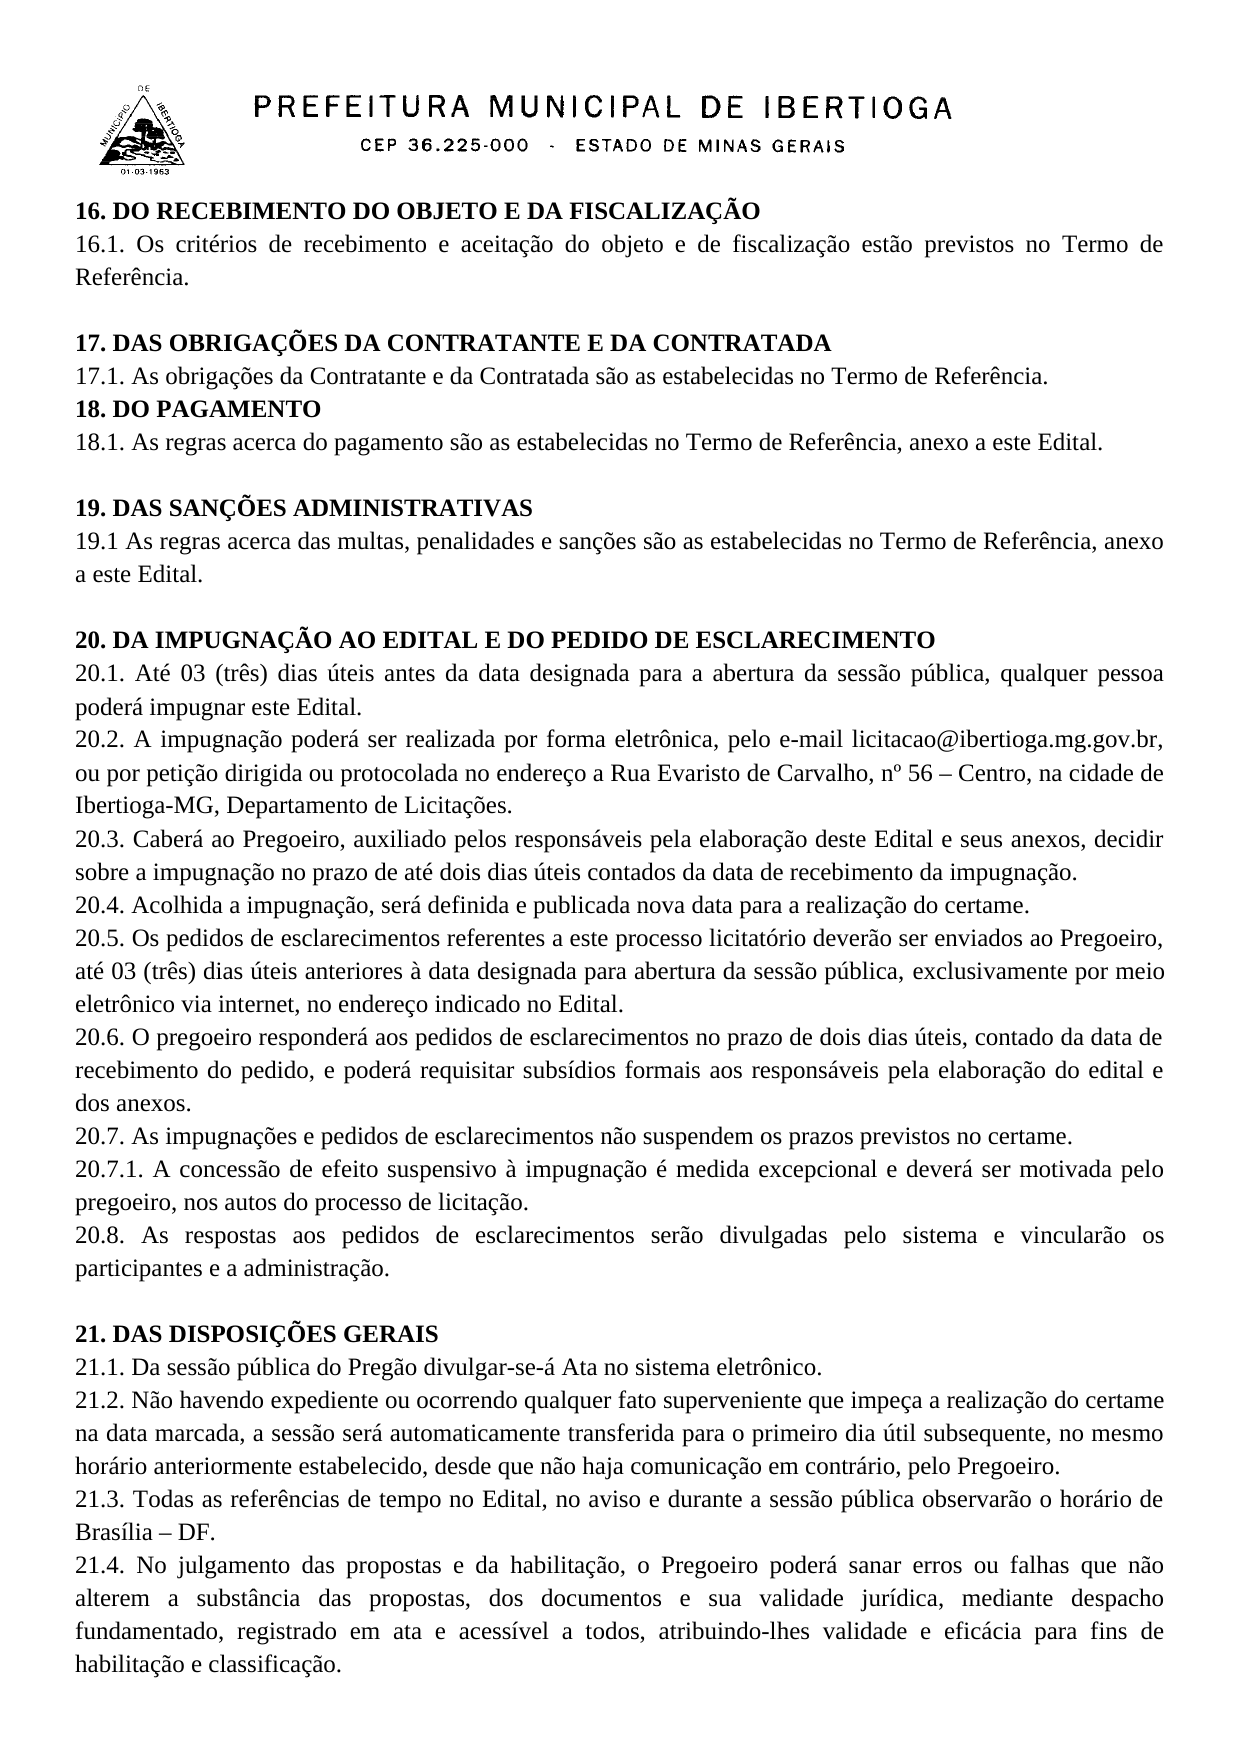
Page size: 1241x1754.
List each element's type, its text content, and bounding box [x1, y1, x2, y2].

list 20. DA IMPUGNAÇÃO AO EDITAL E DO PEDIDO DE ESCLARECIMENTO [75, 626, 1165, 654]
list 20.4. Acolhida a impugnação, será definida e publicada nova data para a realização do certame. [75, 890, 1165, 918]
list 17.1. As obrigações da Contratante e da Contratada são as estabelecidas no Termo de Referência. [75, 361, 1165, 390]
list 18. DO PAGAMENTO [75, 394, 1165, 423]
list 21. DAS DISPOSIÇÕES GERAIS [75, 1319, 1165, 1348]
list 18.1. As regras acerca do pagamento são as estabelecidas no Termo de Referência, anexo a este Edital. [75, 427, 1165, 456]
list 20.7. As impugnações e pedidos de esclarecimentos não suspendem os prazos previstos no certame. [75, 1121, 1165, 1149]
text 20.8. As respostas aos pedidos de esclarecimentos serão divulgadas pelo sistema e vincularão os participantes e a administração. [75, 1220, 1165, 1282]
text 21.3. Todas as referências de tempo no Edital, no aviso e durante a sessão pública observarão o horário de Brasília – DF. [75, 1484, 1165, 1546]
list 17. DAS OBRIGAÇÕES DA CONTRATANTE E DA CONTRATADA [75, 328, 1165, 357]
list 20.5. Os pedidos de esclarecimentos referentes a este processo licitatório deverão ser enviados ao Pregoeiro, até 03 (três) dias úteis anteriores à data designada para abertura da sessão pública, exclusivamente por meio eletrônico via internet, no endereço indicado no Edital. [75, 923, 1165, 1017]
list 19. DAS SANÇÕES ADMINISTRATIVAS [75, 493, 1165, 522]
text 21.4. No julgamento das propostas e da habilitação, o Pregoeiro poderá sanar erros ou falhas que não alterem a substância das propostas, dos documentos e sua validade jurídica, mediante despacho fundamentado, registrado em ata e acessível a todos, atribuindo-lhes validade e eficácia para fins de habilitação e classificação. [75, 1550, 1165, 1678]
text 21.2. Não havendo expediente ou ocorrendo qualquer fato superveniente que impeça a realização do certame na data marcada, a sessão será automaticamente transferida para o primeiro dia útil subsequente, no mesmo horário anteriormente estabelecido, desde que não haja comunicação em contrário, pelo Pregoeiro. [75, 1385, 1165, 1480]
text 20.6. O pregoeiro responderá aos pedidos de esclarecimentos no prazo de dois dias úteis, contado da data de recebimento do pedido, e poderá requisitar subsídios formais aos responsáveis pela elaboração do edital e dos anexos. [75, 1022, 1165, 1117]
text 21.1. Da sessão pública do Pregão divulgar-se-á Ata no sistema eletrônico. [75, 1352, 1165, 1381]
list 20.1. Até 03 (três) dias úteis antes da data designada para a abertura da sessão pública, qualquer pessoa poderá impugnar este Edital. [75, 658, 1165, 720]
list 20.3. Caberá ao Pregoeiro, auxiliado pelos responsáveis pela elaboração deste Edital e seus anexos, decidir sobre a impugnação no prazo de até dois dias úteis contados da data de recebimento da impugnação. [75, 824, 1165, 885]
list 20.2. A impugnação poderá ser realizada por forma eletrônica, pelo e-mail licitacao@ibertioga.mg.gov.br, ou por petição dirigida ou protocolada no endereço a Rua Evaristo de Carvalho, nº 56 – Centro, na cidade de Ibertioga-MG, Departamento de Licitações. [75, 724, 1165, 819]
text 20.7.1. A concessão de efeito suspensivo à impugnação é medida excepcional e deverá ser motivada pelo pregoeiro, nos autos do processo de licitação. [75, 1154, 1165, 1216]
list 16.1. Os critérios de recebimento e aceitação do objeto e de fiscalização estão previstos no Termo de Referência. [75, 229, 1165, 291]
list 19.1 As regras acerca das multas, penalidades e sanções são as estabelecidas no Termo de Referência, anexo a este Edital. [75, 526, 1165, 588]
list 16. DO RECEBIMENTO DO OBJETO E DA FISCALIZAÇÃO [75, 196, 1165, 225]
